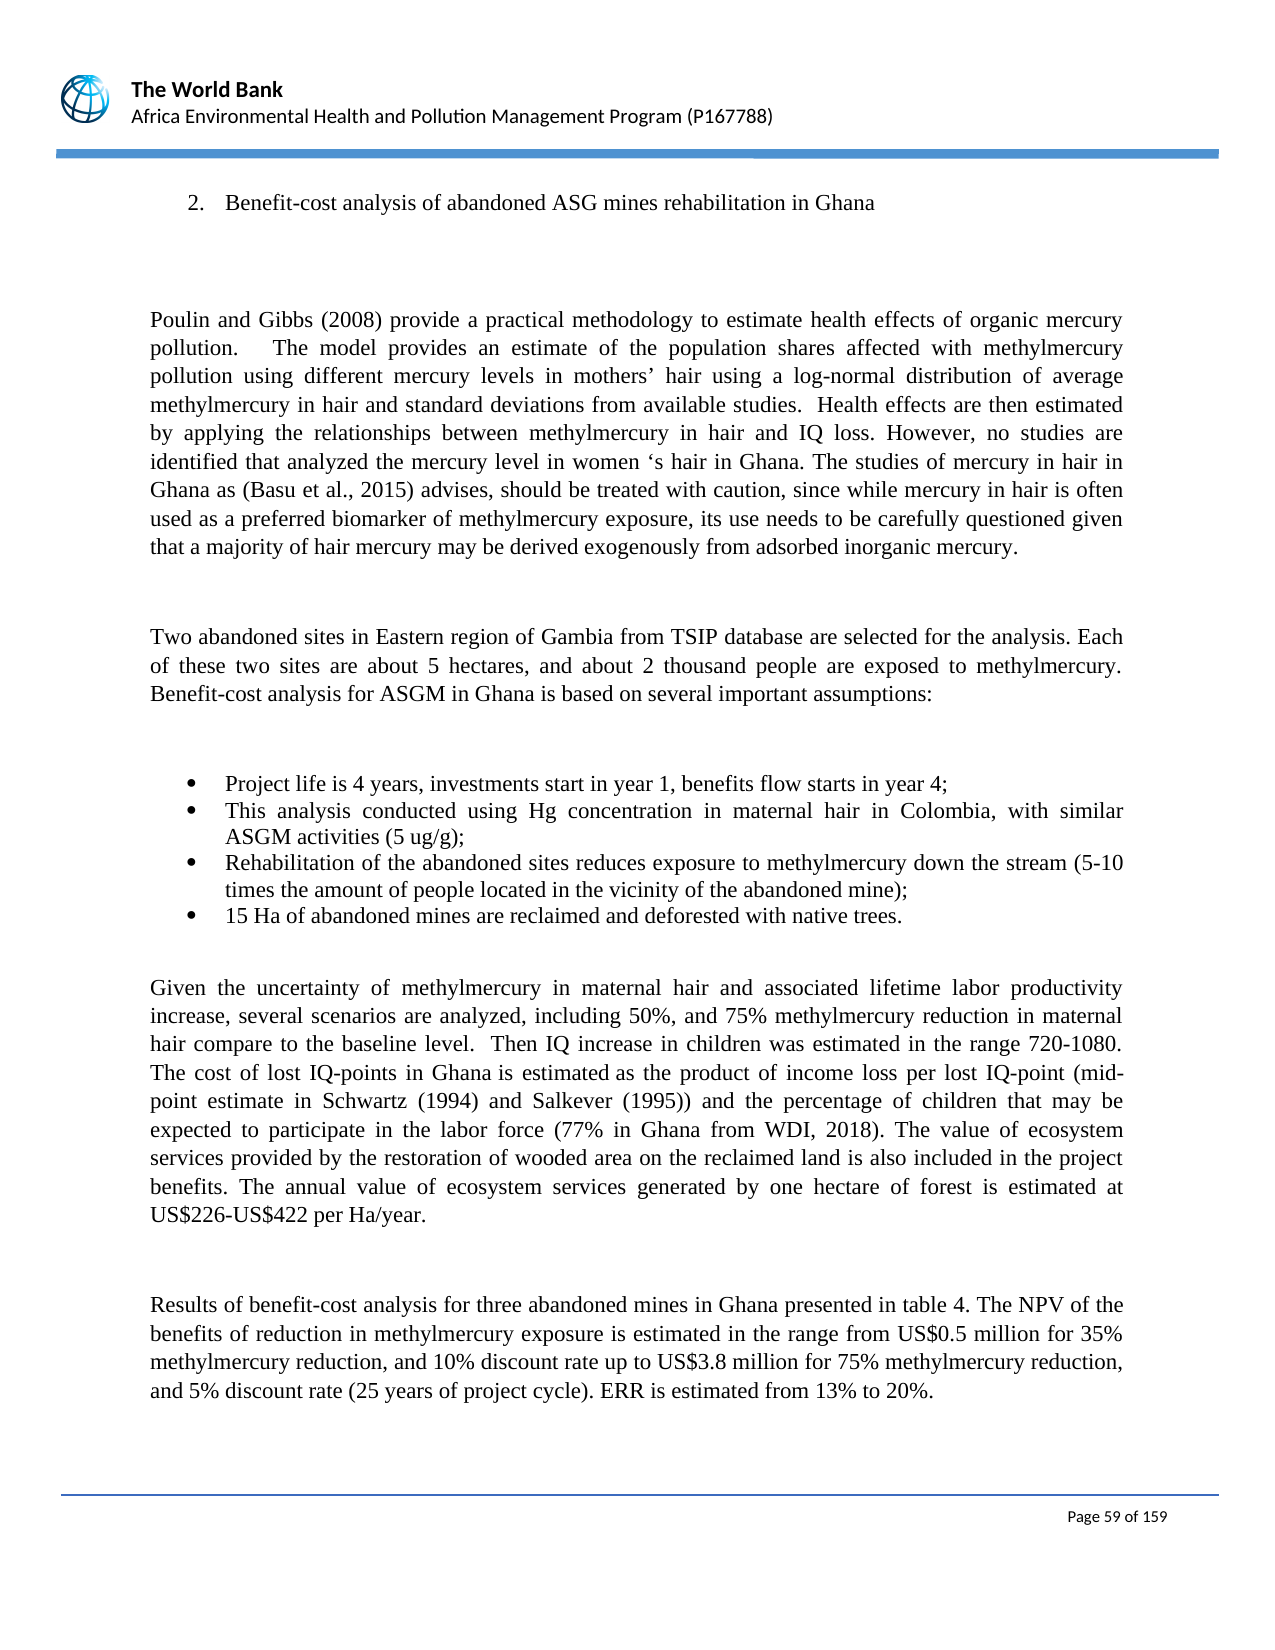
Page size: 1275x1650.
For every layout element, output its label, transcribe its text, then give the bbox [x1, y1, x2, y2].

list 15 Ha of abandoned mines are reclaimed and deforested with native trees. [187, 902, 1125, 928]
list Rehabilitation of the abandoned sites reduces exposure to methylmercury down the stream (5-10 times the amount of people located in the vicinity of the abandoned mine); [187, 849, 1125, 902]
text Two abandoned sites in Eastern region of Gambia from TSIP database are selected for the analysis. Each of these two sites are about 5 hectares, and about 2 thousand people are exposed to methylmercury. Benefit-cost analysis for ASGM in Ghana is based on several important assumptions: [150, 623, 1125, 707]
picture [61, 75, 110, 123]
list This analysis conducted using Hg concentration in maternal hair in Colombia, with similar ASGM activities (5 ug/g); [187, 797, 1125, 849]
text Poulin and Gibbs (2008) provide a practical methodology to estimate health effects of organic mercury pollution. The model provides an estimate of the population shares affected with methylmercury pollution using different mercury levels in mothers’ hair using a log-normal distribution of average methylmercury in hair and standard deviations from available studies. Health effects are then estimated by applying the relationships between methylmercury in hair and IQ loss. However, no studies are identified that analyzed the mercury level in women ‘s hair in Ghana. The studies of mercury in hair in Ghana as (Basu et al., 2015) advises, should be treated with caution, since while mercury in hair is often used as a preferred biomarker of methylmercury exposure, its use needs to be carefully questioned given that a majority of hair mercury may be derived exogenously from adsorbed inorganic mercury. [150, 306, 1125, 559]
picture [76, 83, 83, 89]
list Project life is 4 years, investments start in year 1, benefits flow starts in year 4; [187, 770, 1125, 797]
list Benefit-cost analysis of abandoned ASG mines rehabilitation in Ghana [187, 189, 1125, 215]
text Given the uncertainty of methylmercury in maternal hair and associated lifetime labor productivity increase, several scenarios are analyzed, including 50%, and 75% methylmercury reduction in maternal hair compare to the baseline level. Then IQ increase in children was estimated in the range 720-1080. The cost of lost IQ-points in Ghana is estimated as the product of income loss per lost IQ-point (mid-point estimate in Schwartz (1994) and Salkever (1995)) and the percentage of children that may be expected to participate in the labor force (77% in Ghana from WDI, 2018). The value of ecosystem services provided by the restoration of wooded area on the reclaimed land is also included in the project benefits. The annual value of ecosystem services generated by one hectare of forest is estimated at US$226-US$422 per Ha/year. [150, 974, 1125, 1227]
picture [83, 85, 89, 93]
picture [92, 75, 110, 111]
text Results of benefit-cost analysis for three abandoned mines in Ghana presented in table 4. The NPV of the benefits of reduction in methylmercury exposure is estimated in the range from US$0.5 million for 35% methylmercury reduction, and 10% discount rate up to US$3.8 million for 75% methylmercury reduction, and 5% discount rate (25 years of project cycle). ERR is estimated from 13% to 20%. [150, 1291, 1125, 1403]
